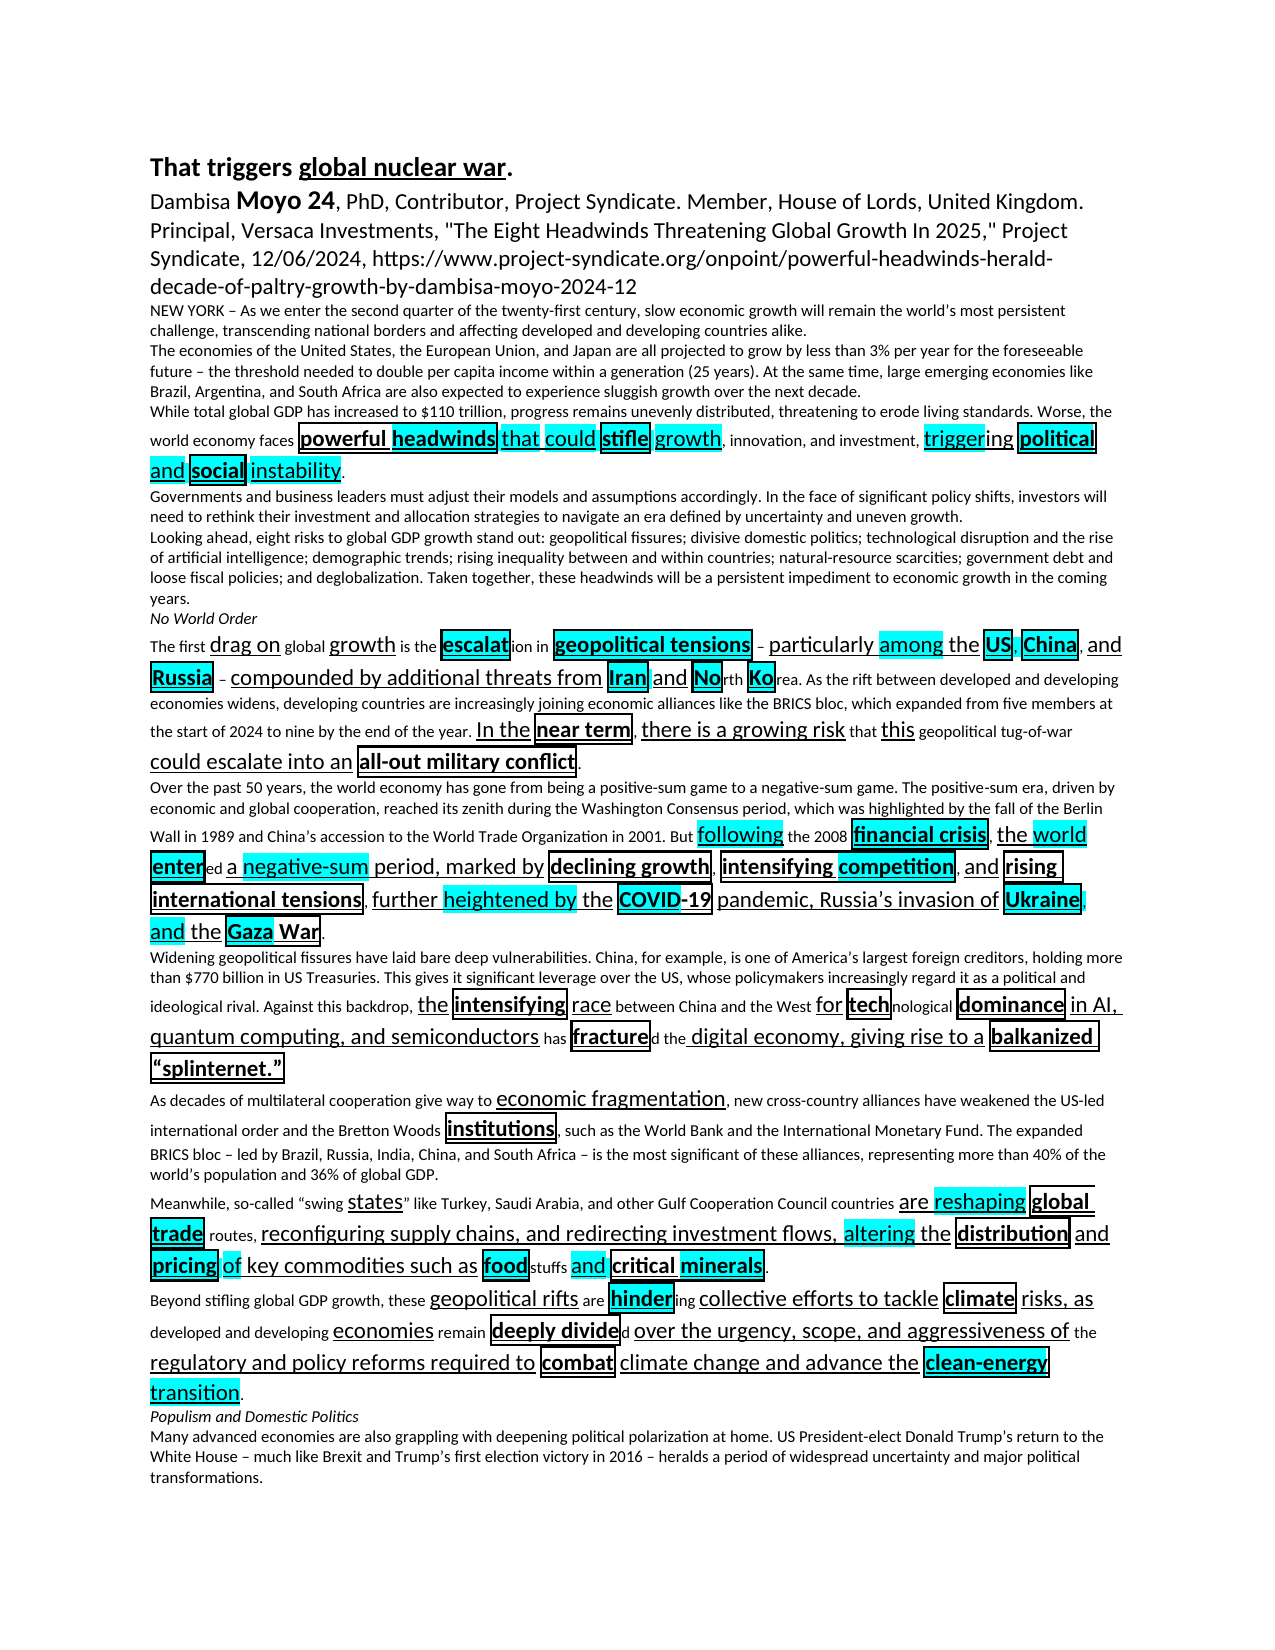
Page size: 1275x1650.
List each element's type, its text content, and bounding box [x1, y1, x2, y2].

text Meanwhile, so-called “swing states” like Turkey, Saudi Arabia, and other Gulf Cooperation Council countries are reshaping global trade routes, reconfiguring supply chains, and redirecting investment flows, altering the distribution and pricing of key commodities such as foodstuffs and critical minerals. [150, 1185, 1125, 1282]
text Dambisa Moyo 24, PhD, Contributor, Project Syndicate. Member, House of Lords, United Kingdom. Principal, Versaca Investments, "The Eight Headwinds Threatening Global Growth In 2025," Project Syndicate, 12/06/2024, https://www.project-syndicate.org/onpoint/powerful-headwinds-herald-decade-of-paltry-growth-by-dambisa-moyo-2024-12 [150, 183, 1125, 300]
text The economies of the United States, the European Union, and Japan are all projected to grow by less than 3% per year for the foreseeable future – the threshold needed to double per capita income within a generation (25 years). At the same time, large emerging economies like Brazil, Argentina, and South Africa are also expected to experience sluggish growth over the next decade. [150, 341, 1125, 402]
text Populism and Domestic Politics [150, 1406, 1125, 1426]
text While total global GDP has increased to $110 trillion, progress remains unevenly distributed, threatening to erode living standards. Worse, the world economy faces powerful headwinds that could stifle growth, innovation, and investment, triggering political and social instability. [150, 402, 1125, 486]
text No World Order [150, 608, 1125, 628]
text As decades of multilateral cooperation give way to economic fragmentation, new cross-country alliances have weakened the US-led international order and the Bretton Woods institutions, such as the World Bank and the International Monetary Fund. The expanded BRICS bloc – led by Brazil, Russia, India, China, and South Africa – is the most significant of these alliances, representing more than 40% of the world’s population and 36% of global GDP. [150, 1084, 1125, 1185]
text Widening geopolitical fissures have laid bare deep vulnerabilities. China, for example, is one of America’s largest foreign creditors, holding more than $770 billion in US Treasuries. This gives it significant leverage over the US, whose policymakers increasingly regard it as a political and ideological rival. Against this backdrop, the intensifying race between China and the West for technological dominance in AI, quantum computing, and semiconductors has fractured the digital economy, giving rise to a balkanized “splinternet.” [150, 947, 1125, 1084]
text Over the past 50 years, the world economy has gone from being a positive-sum game to a negative-sum game. The positive-sum era, driven by economic and global cooperation, reached its zenith during the Washington Consensus period, which was highlighted by the fall of the Berlin Wall in 1989 and China’s accession to the World Trade Organization in 2001. But following the 2008 financial crisis, the world entered a negative-sum period, marked by declining growth, intensifying competition, and rising international tensions, further heightened by the COVID-19 pandemic, Russia’s invasion of Ukraine, and the Gaza War. [150, 778, 1125, 947]
text The first drag on global growth is the escalation in geopolitical tensions – particularly among the US, China, and Russia – compounded by additional threats from Iran and North Korea. As the rift between developed and developing economies widens, developing countries are increasingly joining economic alliances like the BRICS bloc, which expanded from five members at the start of 2024 to nine by the end of the year. In the near term, there is a growing risk that this geopolitical tug-of-war could escalate into an all-out military conflict. [150, 628, 1125, 778]
text NEW YORK – As we enter the second quarter of the twenty-first century, slow economic growth will remain the world’s most persistent challenge, transcending national borders and affecting developed and developing countries alike. [150, 300, 1125, 341]
text Governments and business leaders must adjust their models and assumptions accordingly. In the face of significant policy shifts, investors will need to rethink their investment and allocation strategies to navigate an era defined by uncertainty and uneven growth. [150, 486, 1125, 527]
text Beyond stifling global GDP growth, these geopolitical rifts are hindering collective efforts to tackle climate risks, as developed and developing economies remain deeply divided over the urgency, scope, and aggressiveness of the regulatory and policy reforms required to combat climate change and advance the clean-energy transition. [150, 1282, 1125, 1406]
text Looking ahead, eight risks to global GDP growth stand out: geopolitical fissures; divisive domestic politics; technological disruption and the rise of artificial intelligence; demographic trends; rising inequality between and within countries; natural-resource scarcities; government debt and loose fiscal policies; and deglobalization. Taken together, these headwinds will be a persistent impediment to economic growth in the coming years. [150, 527, 1125, 608]
subtitle That triggers global nuclear war. [150, 150, 1125, 183]
text Many advanced economies are also grappling with deepening political polarization at home. US President-elect Donald Trump’s return to the White House – much like Brexit and Trump’s first election victory in 2016 – heralds a period of widespread uncertainty and major political transformations. [150, 1426, 1125, 1487]
